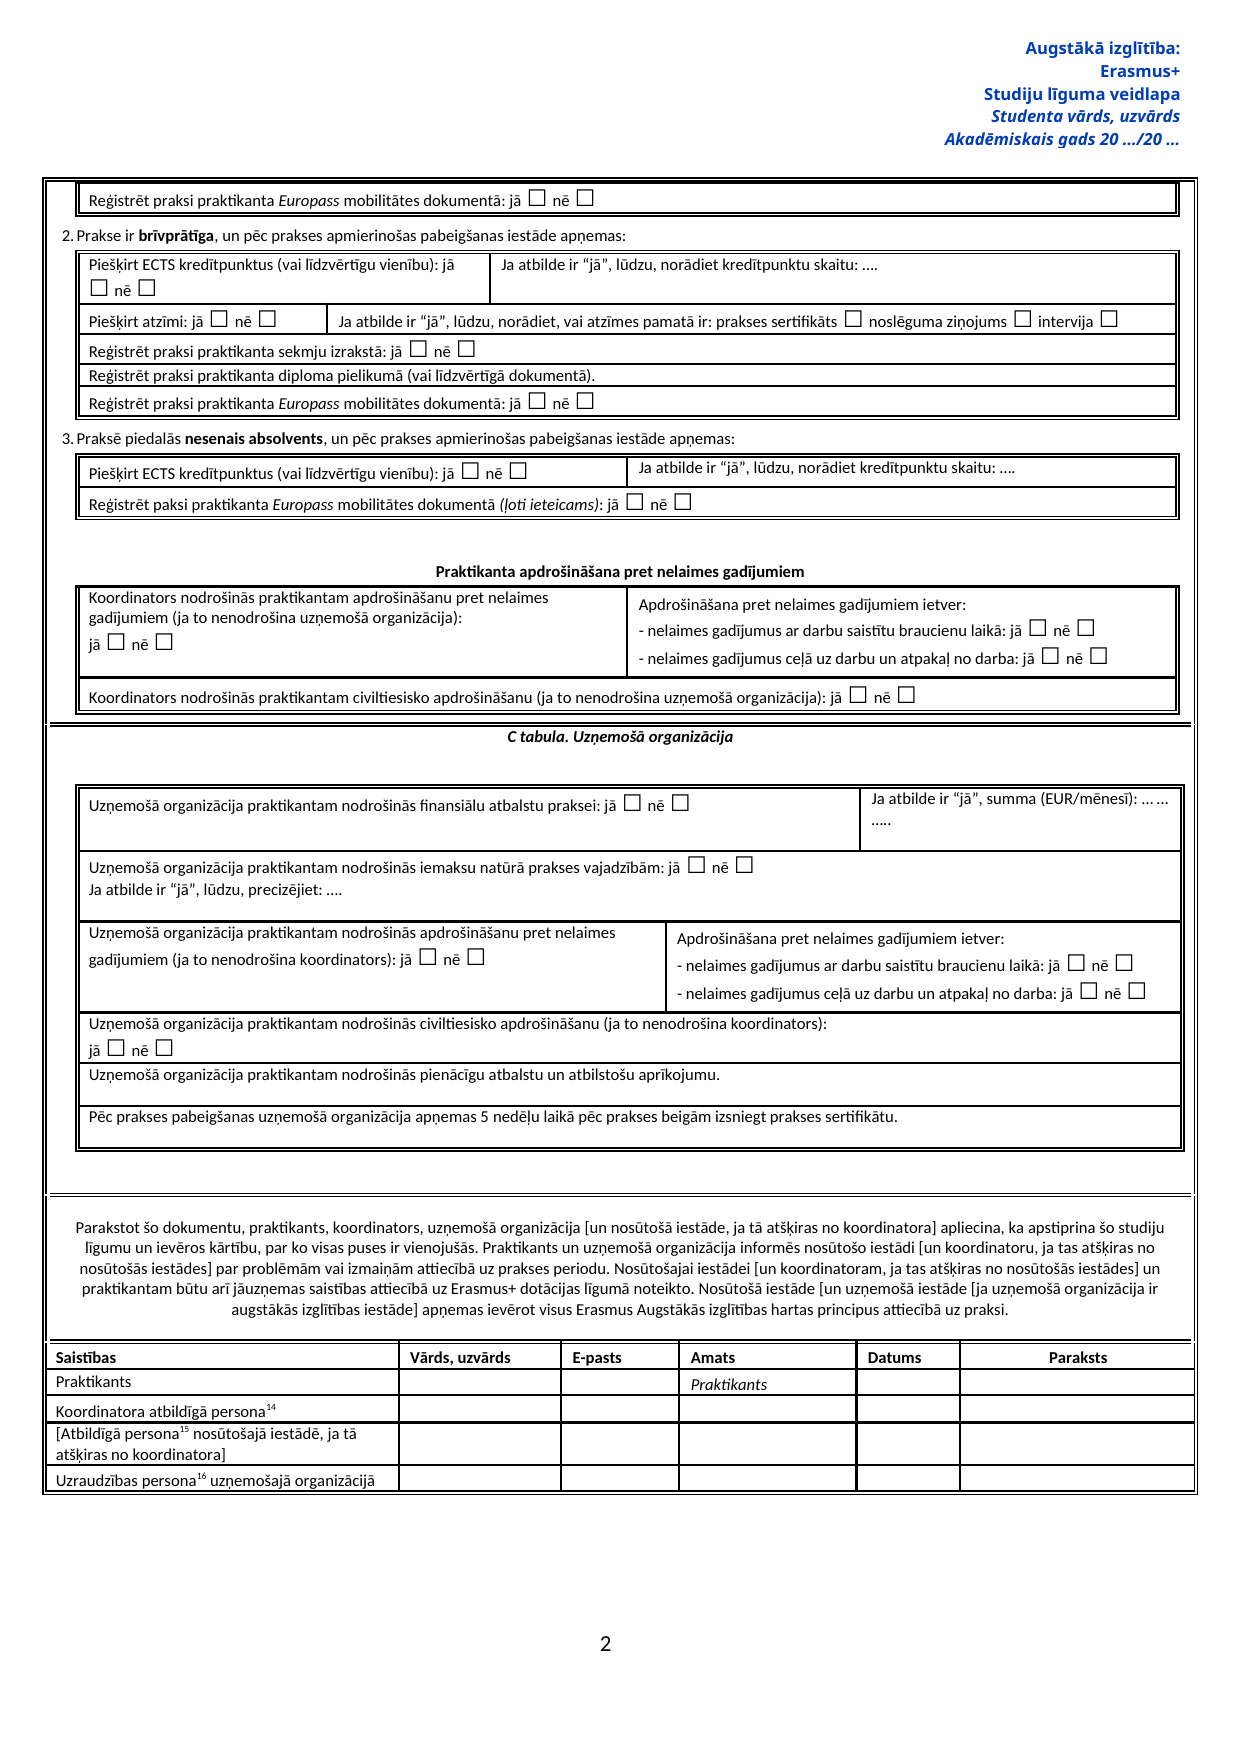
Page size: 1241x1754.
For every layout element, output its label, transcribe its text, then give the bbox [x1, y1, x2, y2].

table_cell [858, 1466, 959, 1490]
table_cell Amats [680, 1344, 855, 1367]
table_cell [680, 1396, 855, 1421]
table_cell Paraksts [961, 1339, 1196, 1367]
table_cell Parakstot šo dokumentu, praktikants, koordinators, uzņemošā organizācija [un nosūtošā iestāde, ja tā atšķiras no koordinatora] apliecina, ka apstiprina šo studiju līgumu un ievēros kārtību, par ko visas puses ir vienojušās. Praktikants un uzņemošā organizācija informēs nosūtošo iestādi [un koordinatoru, ja tas atšķiras no nosūtošās iestādes] par problēmām vai izmaiņām attiecībā uz prakses periodu. Nosūtošajai iestādei [un koordinatoram, ja tas atšķiras no nosūtošās iestādes] un praktikantam būtu arī jāuzņemas saistības attiecībā uz Erasmus+ dotācijas līgumā noteikto. Nosūtošā iestāde [un uzņemošā iestāde [ja uzņemošā organizācija ir augstākās izglītības iestāde] apņemas ievērot visus Erasmus Augstākās izglītības hartas principus attiecībā uz praksi. [44, 1193, 1196, 1339]
table_cell [400, 1370, 560, 1394]
table_cell [562, 1370, 678, 1394]
table_cell [858, 1370, 959, 1394]
table_cell Koordinatora atbildīgā persona [47, 1396, 398, 1421]
table_cell [562, 1424, 678, 1464]
table_cell E-pasts [562, 1344, 678, 1367]
table_cell Vārds, uzvārds [400, 1344, 560, 1367]
table_cell [680, 1424, 855, 1464]
table_cell [562, 1466, 678, 1490]
table_cell [400, 1424, 560, 1464]
table_cell [858, 1424, 959, 1464]
table_cell [961, 1396, 1194, 1421]
table_cell Uzraudzības persona uzņemošajā organizācijā [47, 1466, 398, 1490]
table_cell [961, 1466, 1194, 1490]
table_cell Praktikants [680, 1370, 855, 1394]
table_cell [400, 1396, 560, 1421]
table_cell [961, 1424, 1194, 1464]
table_cell Praktikants [47, 1370, 398, 1394]
table_cell [961, 1370, 1194, 1394]
table_cell C tabula. Uzņemošā organizācija [44, 722, 1196, 1192]
table_cell Datums [858, 1344, 959, 1367]
table_cell [Atbildīgā persona nosūtošajā iestādē, ja tā atšķiras no koordinatora] [47, 1424, 398, 1464]
table_cell [400, 1466, 560, 1490]
table_cell Saistības [44, 1339, 398, 1367]
table_cell [680, 1466, 855, 1490]
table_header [47, 182, 1194, 722]
table_cell [562, 1396, 678, 1421]
table_cell [858, 1396, 959, 1421]
